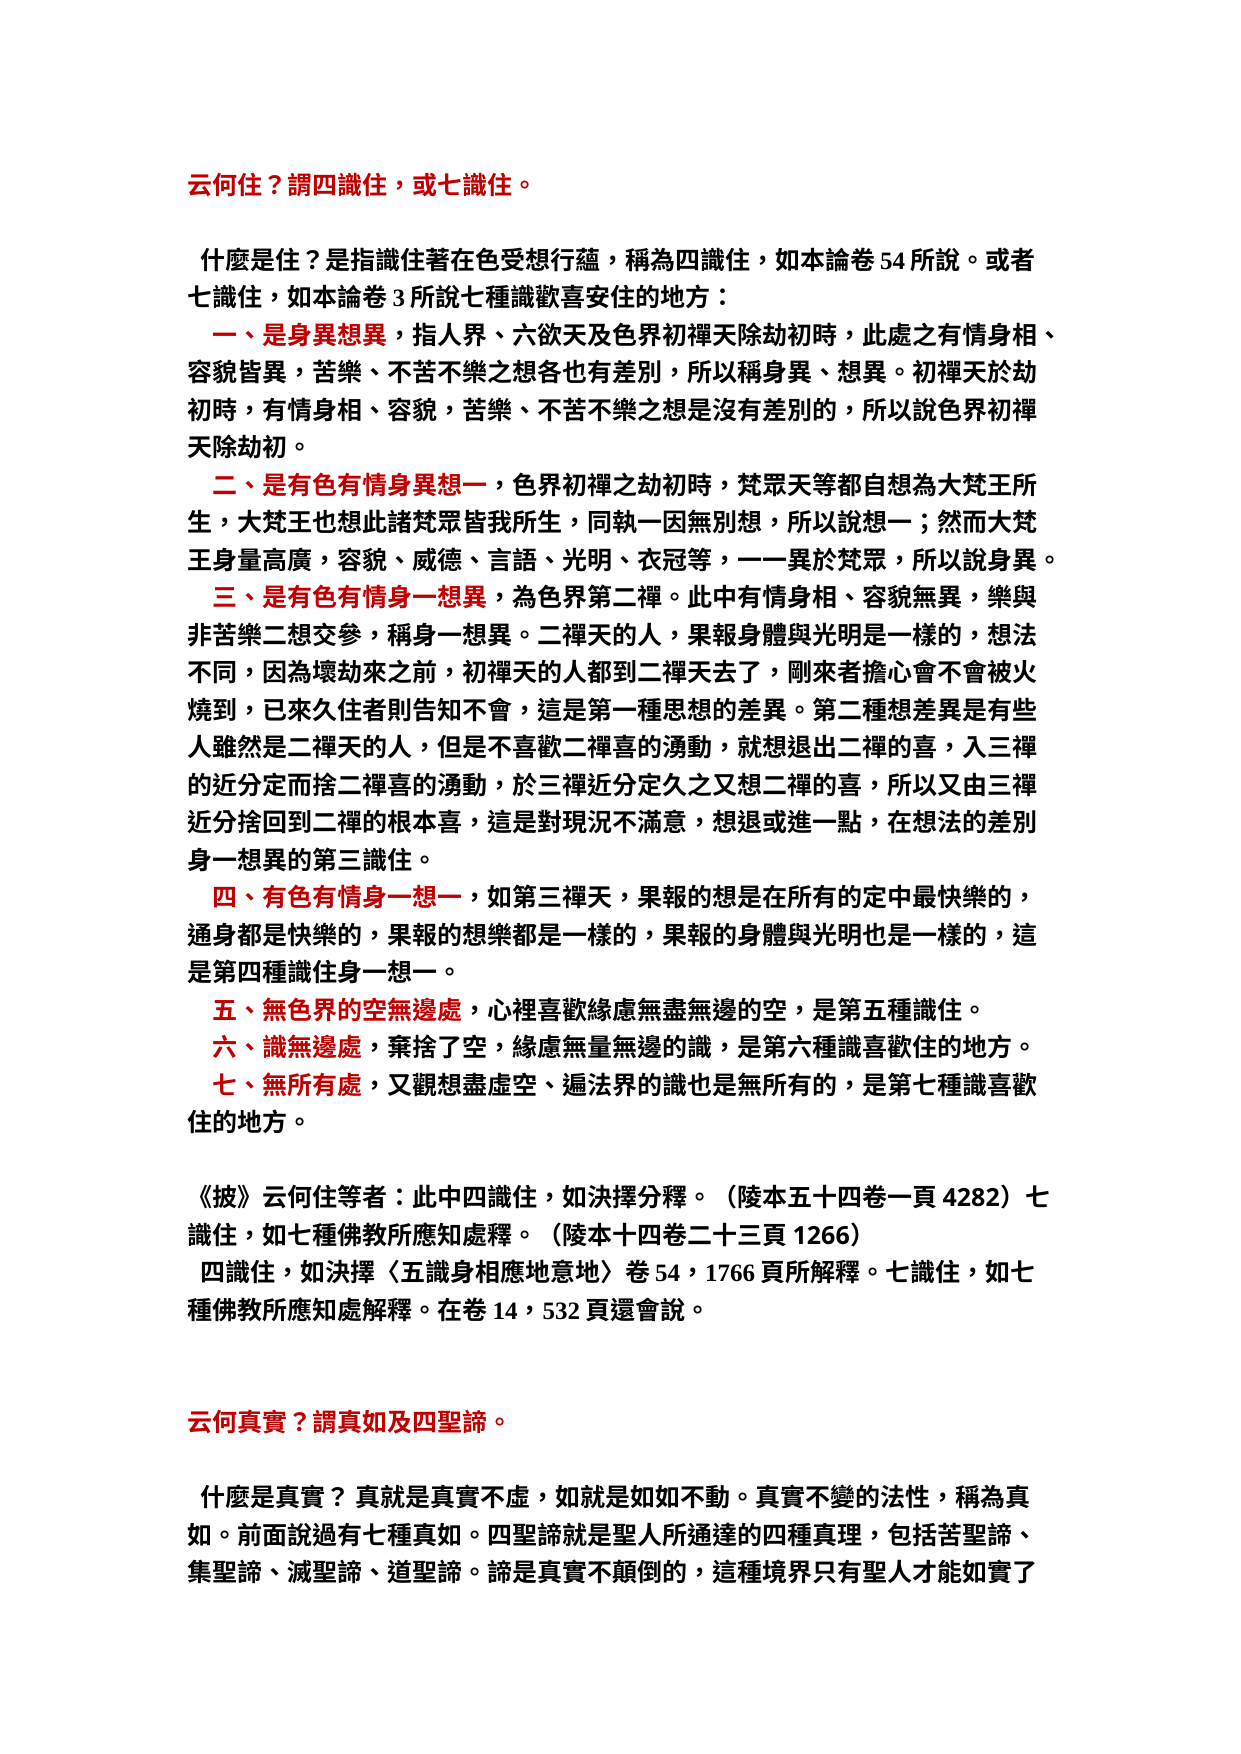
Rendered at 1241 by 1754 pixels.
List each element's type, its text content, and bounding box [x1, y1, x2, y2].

text 三、是有色有情身一想異，為色界第二禪。此中有情身相、容貌無異，樂與非苦樂二想交參，稱身一想異。二禪天的人，果報身體與光明是一樣的，想法不同，因為壞劫來之前，初禪天的人都到二禪天去了，剛來者擔心會不會被火燒到，已來久住者則告知不會，這是第一種思想的差異。第二種想差異是有些人雖然是二禪天的人，但是不喜歡二禪喜的湧動，就想退出二禪的喜，入三禪的近分定而捨二禪喜的湧動，於三禪近分定久之又想二禪的喜，所以又由三禪近分捨回到二禪的根本喜，這是對現況不滿意，想退或進一點，在想法的差別身一想異的第三識住。 [187, 577, 1053, 877]
text 云何住？謂四識住，或七識住。 [187, 164, 1053, 202]
text 七、無所有處，又觀想盡虛空、遍法界的識也是無所有的，是第七種識喜歡住的地方。 [187, 1064, 1053, 1139]
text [187, 1477, 1053, 1589]
text 六、識無邊處，棄捨了空，緣慮無量無邊的識，是第六種識喜歡住的地方。 [187, 1027, 1053, 1064]
text 二、是有色有情身異想一，色界初禪之劫初時，梵眾天等都自想為大梵王所生，大梵王也想此諸梵眾皆我所生，同執一因無別想，所以說想一；然而大梵王身量高廣，容貌、威德、言語、光明、衣冠等，一一異於梵眾，所以說身異。 [187, 464, 1053, 577]
text 一、是身異想異，指人界、六欲天及色界初禪天除劫初時，此處之有情身相、容貌皆異，苦樂、不苦不樂之想各也有差別，所以稱身異、想異。初禪天於劫初時，有情身相、容貌，苦樂、不苦不樂之想是沒有差別的，所以說色界初禪天除劫初。 [187, 314, 1053, 464]
text 什麼是住？是指識住著在色受想行蘊，稱為四識住，如本論卷54所說。或者七識住，如本論卷3所說七種識歡喜安住的地方： [187, 239, 1053, 314]
text 四識住，如決擇〈五識身相應地意地〉卷54，1766頁所解釋。七識住，如七種佛教所應知處解釋。在卷14，532頁還會說。 [187, 1252, 1053, 1327]
text 五、無色界的空無邊處，心裡喜歡緣慮無盡無邊的空，是第五種識住。 [187, 989, 1053, 1027]
text 四、有色有情身一想一，如第三禪天，果報的想是在所有的定中最快樂的，通身都是快樂的，果報的想樂都是一樣的，果報的身體與光明也是一樣的，這是第四種識住身一想一。 [187, 877, 1053, 989]
text 《披》云何住等者：此中四識住，如決擇分釋。（陵本五十四卷一頁4282）七識住，如七種佛教所應知處釋。（陵本十四卷二十三頁1266） [187, 1177, 1053, 1252]
text 云何真實？謂真如及四聖諦。 [187, 1402, 1053, 1439]
